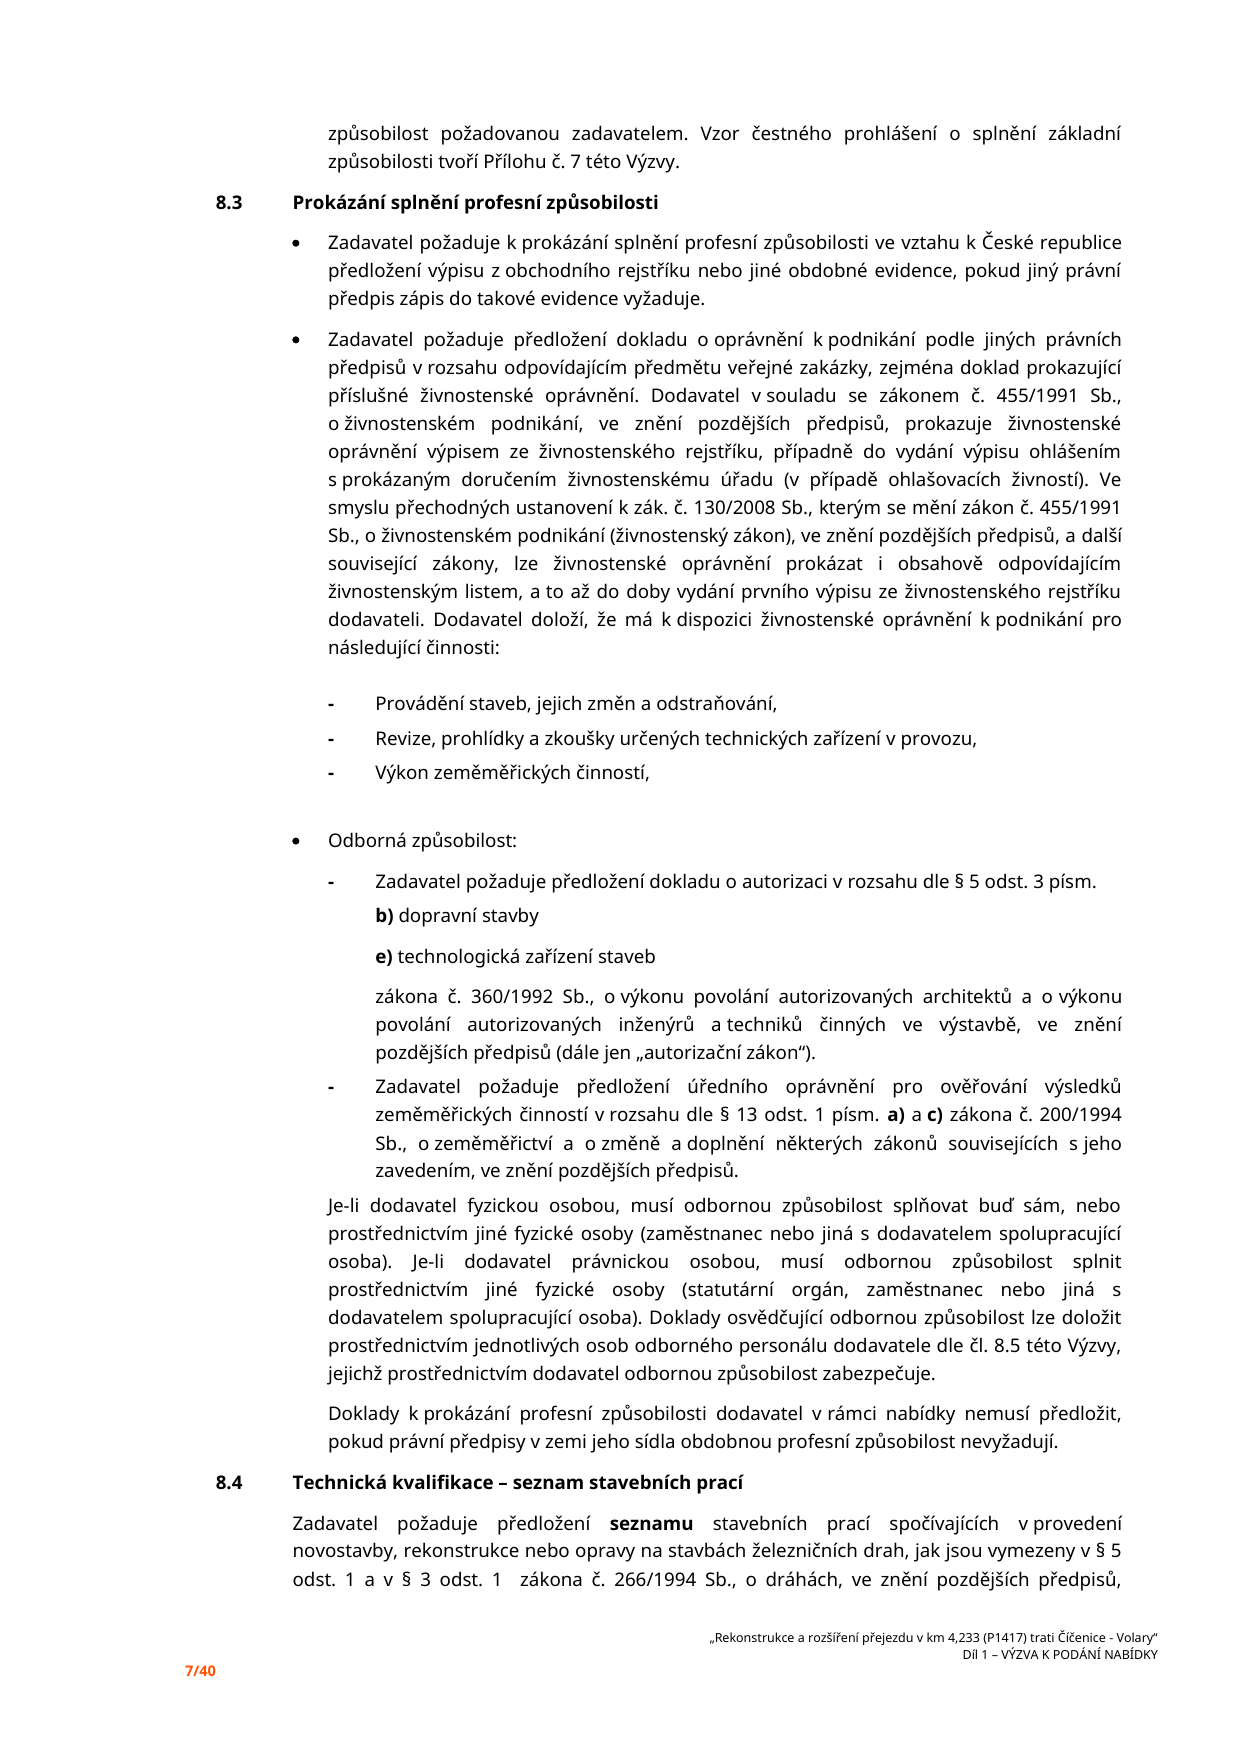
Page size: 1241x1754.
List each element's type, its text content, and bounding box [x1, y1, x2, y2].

text Zadavatel požaduje předložení úředního oprávnění pro ověřování výsledků zeměměřických činností v rozsahu dle § 13 odst. 1 písm. a) a c) zákona č. 200/1994 Sb., o zeměměřictví a o změně a doplnění některých zákonů souvisejících s jeho zavedením, ve znění pozdějších předpisů. [328, 1074, 1122, 1183]
text Zadavatel požaduje předložení dokladu o autorizaci v rozsahu dle § 5 odst. 3 písm. [328, 868, 1122, 894]
text Provádění staveb, jejich změn a odstraňování, [328, 691, 1122, 716]
text Zadavatel požaduje předložení dokladu o oprávnění k podnikání podle jiných právních předpisů v rozsahu odpovídajícím předmětu veřejné zakázky, zejména doklad prokazující příslušné živnostenské oprávnění. Dodavatel v souladu se zákonem č. 455/1991 Sb., o živnostenském podnikání, ve znění pozdějších předpisů, prokazuje živnostenské oprávnění výpisem ze živnostenského rejstříku, případně do vydání výpisu ohlášením s prokázaným doručením živnostenskému úřadu (v případě ohlašovacích živností). Ve smyslu přechodných ustanovení k zák. č. 130/2008 Sb., kterým se mění zákon č. 455/1991 Sb., o živnostenském podnikání (živnostenský zákon), ve znění pozdějších předpisů, a další související zákony, lze živnostenské oprávnění prokázat i obsahově odpovídajícím živnostenským listem, a to až do doby vydání prvního výpisu ze živnostenského rejstříku dodavateli. Dodavatel doloží, že má k dispozici živnostenské oprávnění k podnikání pro následující činnosti: [292, 326, 1122, 660]
list b) dopravní stavby [339, 902, 1122, 928]
list e) technologická zařízení staveb [339, 943, 1122, 968]
text Doklady k prokázání profesní způsobilosti dodavatel v rámci nabídky nemusí předložit, pokud právní předpisy v zemi jeho sídla obdobnou profesní způsobilost nevyžadují. [328, 1401, 1122, 1454]
text Prokázání splnění profesní způsobilosti [216, 189, 1122, 215]
text Výkon zeměměřických činností, [328, 759, 1122, 784]
text Zadavatel požaduje k prokázání splnění profesní způsobilosti ve vztahu k České republice předložení výpisu z obchodního rejstříku nebo jiné obdobné evidence, pokud jiný právní předpis zápis do takové evidence vyžaduje. [292, 230, 1122, 311]
text Odborná způsobilost: [292, 828, 1122, 853]
text Je-li dodavatel fyzickou osobou, musí odbornou způsobilost splňovat buď sám, nebo prostřednictvím jiné fyzické osoby (zaměstnanec nebo jiná s dodavatelem spolupracující osoba). Je-li dodavatel právnickou osobou, musí odbornou způsobilost splnit prostřednictvím jiné fyzické osoby (statutární orgán, zaměstnanec nebo jiná s dodavatelem spolupracující osoba). Doklady osvědčující odbornou způsobilost lze doložit prostřednictvím jednotlivých osob odborného personálu dodavatele dle čl. 8.5 této Výzvy, jejichž prostřednictvím dodavatel odbornou způsobilost zabezpečuje. [328, 1192, 1122, 1386]
text Revize, prohlídky a zkoušky určených technických zařízení v provozu, [328, 725, 1122, 750]
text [292, 1510, 1122, 1591]
text Technická kvalifikace – seznam stavebních prací [216, 1469, 1122, 1495]
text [328, 121, 1122, 174]
list zákona č. 360/1992 Sb., o výkonu povolání autorizovaných architektů a o výkonu povolání autorizovaných inženýrů a techniků činných ve výstavbě, ve znění pozdějších předpisů (dále jen „autorizační zákon“). [375, 983, 1122, 1065]
